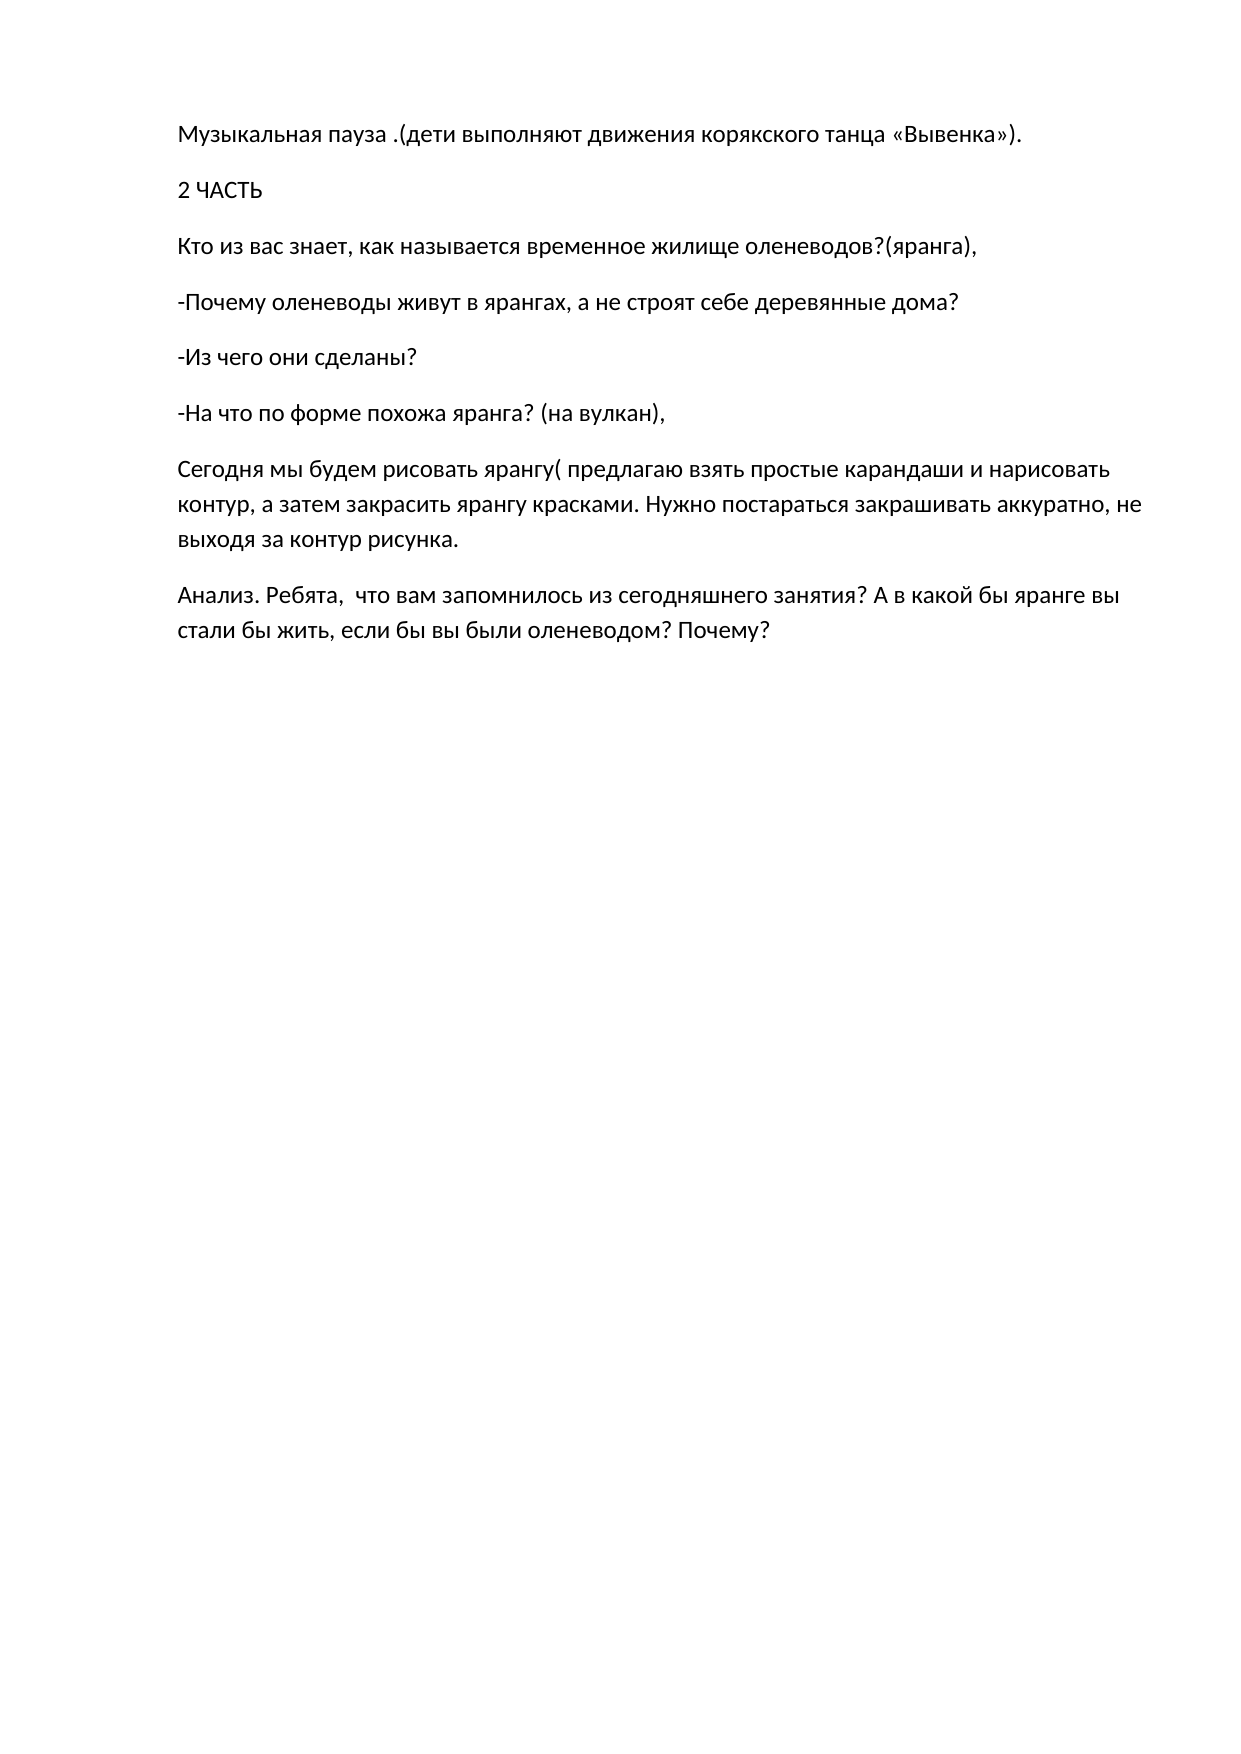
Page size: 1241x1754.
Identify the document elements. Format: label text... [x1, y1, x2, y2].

text -Почему оленеводы живут в ярангах, а не строят себе деревянные дома? [177, 286, 1152, 316]
text -На что по форме похожа яранга? (на вулкан), [177, 397, 1152, 428]
text 2 ЧАСТЬ [177, 174, 1152, 204]
text Кто из вас знает, как называется временное жилище оленеводов?(яранга), [177, 230, 1152, 260]
text Анализ. Ребята, что вам запомнилось из сегодняшнего занятия? А в какой бы яранге вы стали бы жить, если бы вы были оленеводом? Почему? [177, 579, 1152, 644]
text Сегодня мы будем рисовать ярангу( предлагаю взять простые карандаши и нарисовать контур, а затем закрасить ярангу красками. Нужно постараться закрашивать аккуратно, не выходя за контур рисунка. [177, 453, 1152, 554]
text Музыкальная пауза .(дети выполняют движения корякского танца «Вывенка»). [177, 118, 1152, 149]
text -Из чего они сделаны? [177, 341, 1152, 372]
